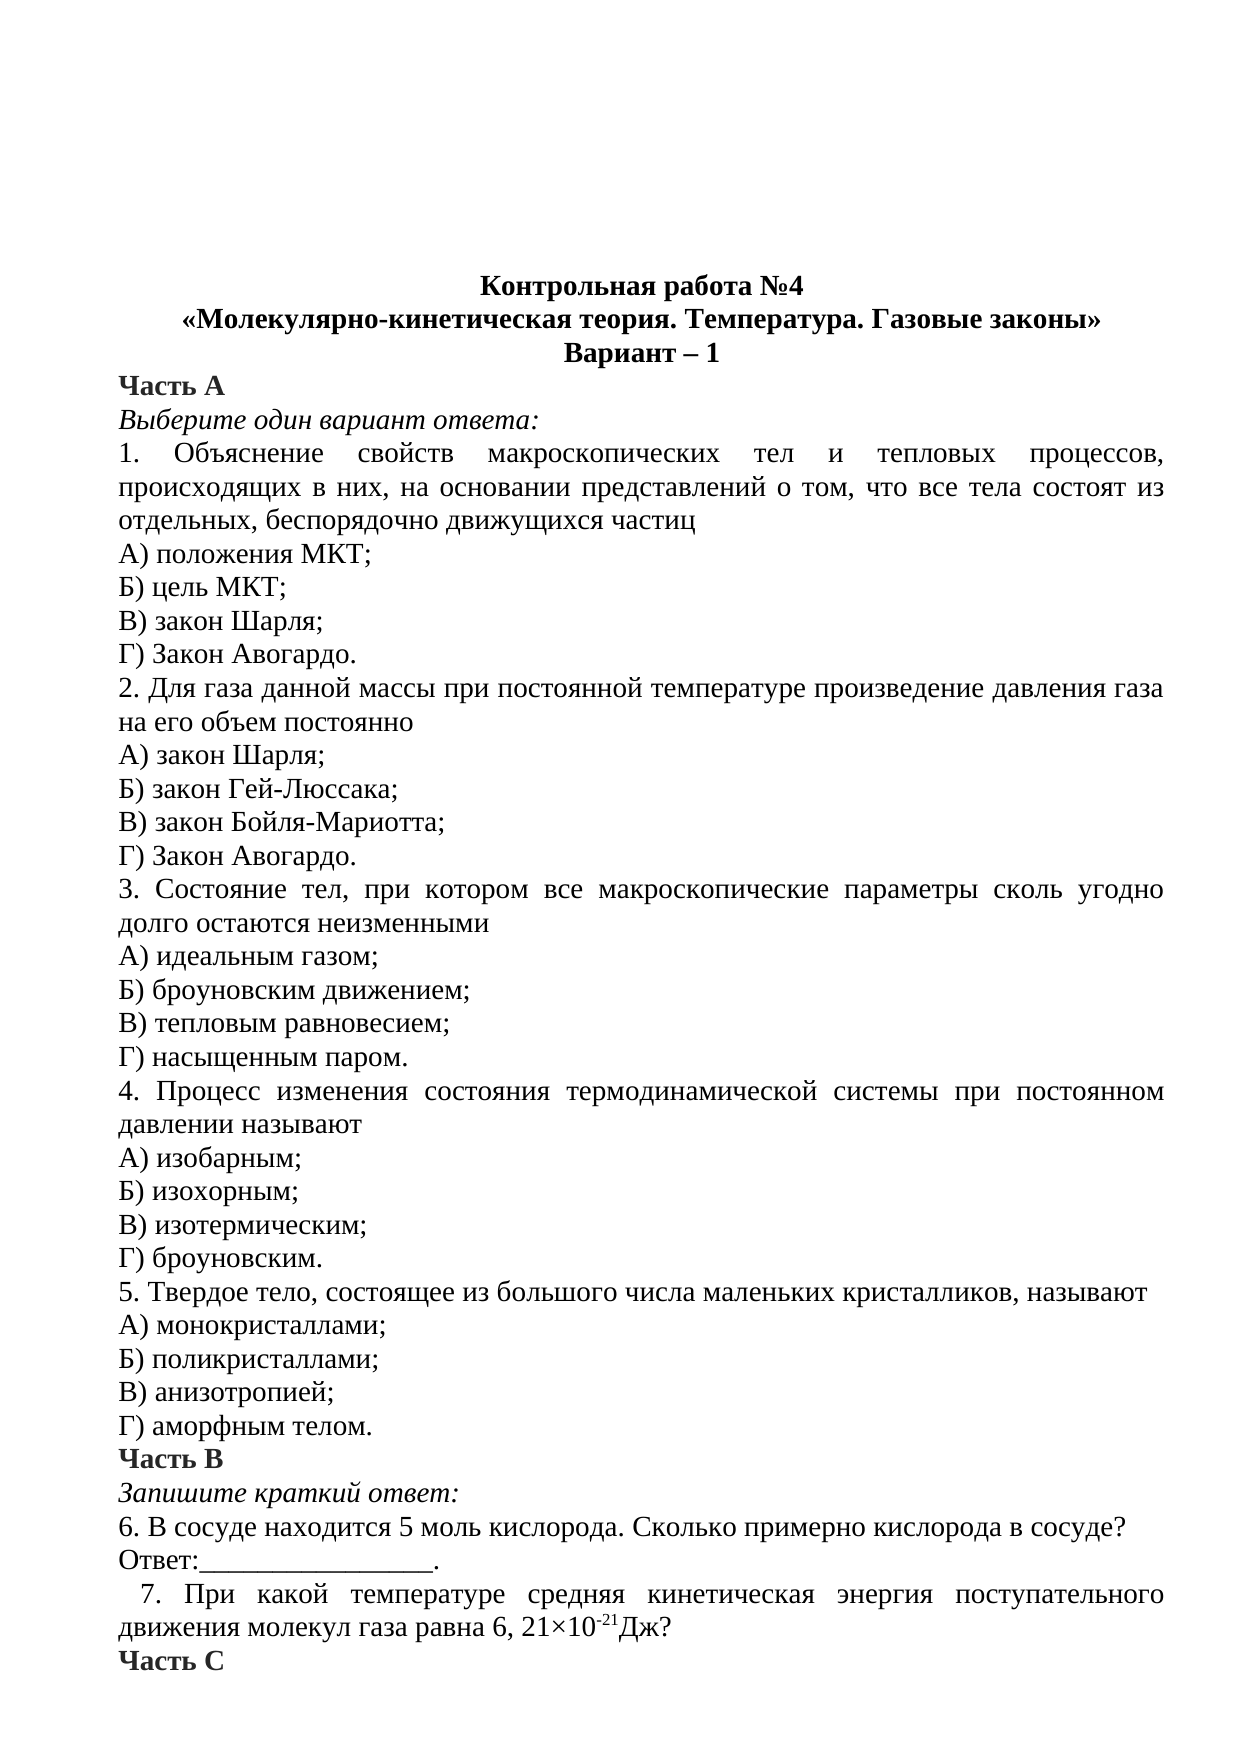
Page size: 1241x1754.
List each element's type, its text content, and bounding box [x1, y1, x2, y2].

text «Молекулярно-кинетическая теория. Температура. Газовые законы» [118, 301, 1165, 335]
text Вариант – 1 [118, 335, 1165, 368]
text Часть В [118, 1442, 1165, 1475]
text Б) броуновским движением; [118, 972, 1165, 1006]
text Б) изохорным; [118, 1173, 1165, 1207]
text В) тепловым равновесием; [118, 1006, 1165, 1039]
text Г) Закон Авогардо. [118, 637, 1165, 670]
text Г) аморфным телом. [118, 1408, 1165, 1442]
text 3. Состояние тел, при котором все макроскопические параметры сколь угодно долго остаются неизменными [118, 871, 1165, 938]
text Б) поликристаллами; [118, 1341, 1165, 1374]
text Контрольная работа №4 [118, 268, 1165, 301]
text 7. При какой температуре средняя кинетическая энергия поступательного движения молекул газа равна 6, 21×10-21Дж? [118, 1576, 1165, 1643]
text В) изотермическим; [118, 1207, 1165, 1240]
text Часть А [118, 368, 1165, 402]
text А) монокристаллами; [118, 1307, 1165, 1341]
text 4. Процесс изменения состояния термодинамической системы при постоянном давлении называют [118, 1073, 1165, 1140]
text А) изобарным; [118, 1140, 1165, 1173]
text В) анизотропией; [118, 1374, 1165, 1408]
text 6. В сосуде находится 5 моль кислорода. Сколько примерно кислорода в сосуде? [118, 1509, 1165, 1542]
text Запишите краткий ответ: [118, 1475, 1165, 1509]
text А) положения МКТ; [118, 536, 1165, 569]
text 1. Объяснение свойств макроскопических тел и тепловых процессов, происходящих в них, на основании представлений о том, что все тела состоят из отдельных, беспорядочно движущихся частиц [118, 435, 1165, 536]
text 5. Твердое тело, состоящее из большого числа маленьких кристалликов, называют [118, 1274, 1165, 1307]
text Г) Закон Авогардо. [118, 838, 1165, 871]
text Часть С [118, 1643, 1165, 1676]
text В) закон Шарля; [118, 603, 1165, 637]
text В) закон Бойля-Мариотта; [118, 804, 1165, 838]
text Ответ:________________. [118, 1542, 1165, 1576]
text Б) цель МКТ; [118, 569, 1165, 603]
text А) идеальным газом; [118, 938, 1165, 972]
text А) закон Шарля; [118, 737, 1165, 771]
text 2. Для газа данной массы при постоянной температуре произведение давления газа на его объем постоянно [118, 670, 1165, 737]
text Выберите один вариант ответа: [118, 402, 1165, 435]
text Г) броуновским. [118, 1240, 1165, 1274]
text Б) закон Гей-Люссака; [118, 771, 1165, 804]
text Г) насыщенным паром. [118, 1039, 1165, 1073]
